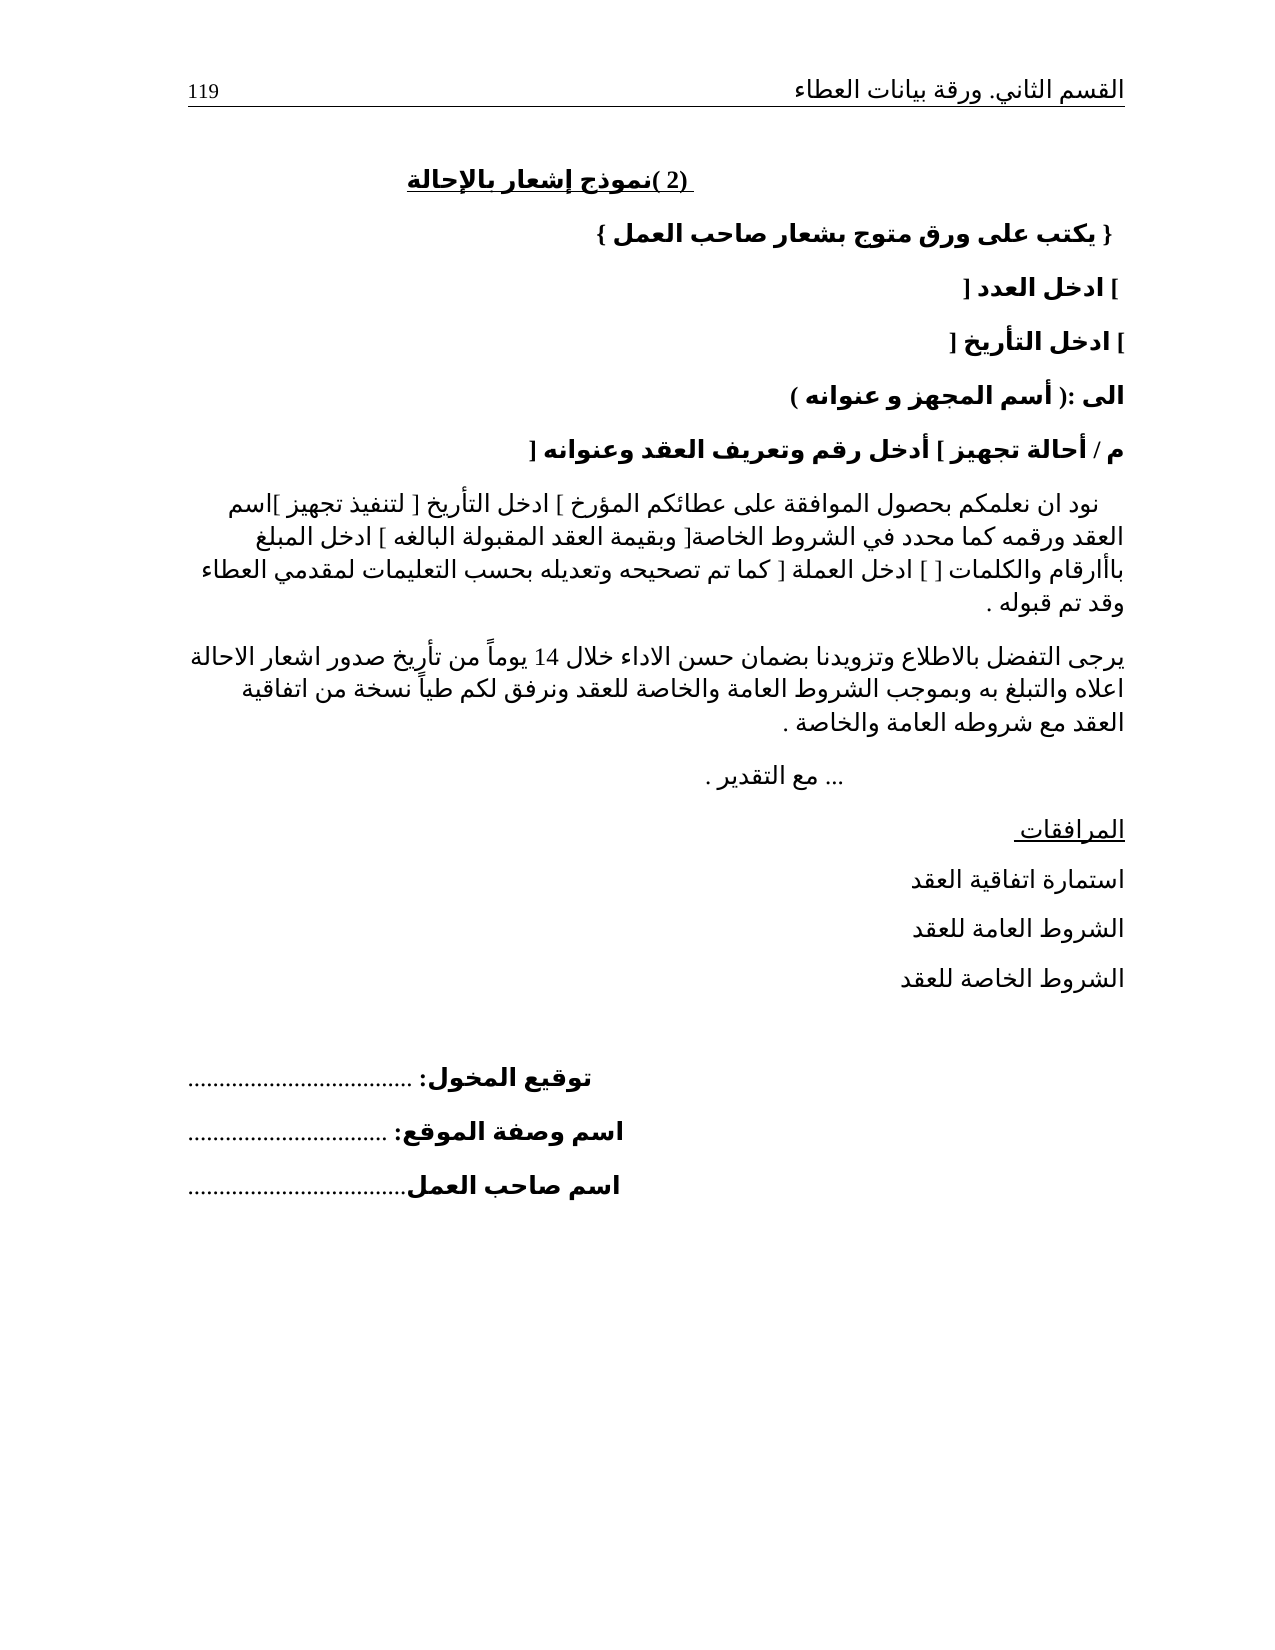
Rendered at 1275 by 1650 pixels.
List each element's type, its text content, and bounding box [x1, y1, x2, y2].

text ] ادخل العدد [ [187, 273, 1125, 302]
text (2 )نموذج إشعار بالإحالة [187, 166, 1125, 194]
text اسم صاحب العمل................................... [187, 1171, 1125, 1200]
text ] ادخل التأريخ [ [187, 327, 1125, 356]
text يرجى التفضل بالاطلاع وتزويدنا بضمان حسن الاداء خلال 14 يوماً من تأريخ صدور اشعار الاحالة اعلاه والتبلغ به وبموجب الشروط العامة والخاصة للعقد ونرفق لكم طياً نسخة من اتفاقية العقد مع شروطه العامة والخاصة . [187, 642, 1125, 736]
text { يكتب على ورق متوج بشعار صاحب العمل } [187, 219, 1125, 248]
text نود ان نعلمكم بحصول الموافقة على عطائكم المؤرخ ] ادخل التأريخ [ لتنفيذ تجهيز ]اسم العقد ورقمه كما محدد في الشروط الخاصة[ وبقيمة العقد المقبولة البالغه ] ادخل المبلغ باأارقام والكلمات [ ] ادخل العملة [ كما تم تصحيحه وتعديله بحسب التعليمات لمقدمي العطاء وقد تم قبوله . [187, 489, 1125, 616]
text توقيع المخول: .................................... [187, 1063, 1125, 1092]
text م / أحالة تجهيز ] أدخل رقم وتعريف العقد وعنوانه [ [187, 435, 1125, 463]
text الشروط الخاصة للعقد [187, 964, 1125, 993]
text ... مع التقدير . [187, 761, 1125, 790]
text الى :( أسم المجهز و عنوانه ) [187, 381, 1125, 410]
text الشروط العامة للعقد [187, 914, 1125, 943]
text المرافقات [187, 815, 1125, 844]
text استمارة اتفاقية العقد [187, 865, 1125, 894]
text اسم وصفة الموقع: ................................ [187, 1117, 1125, 1146]
